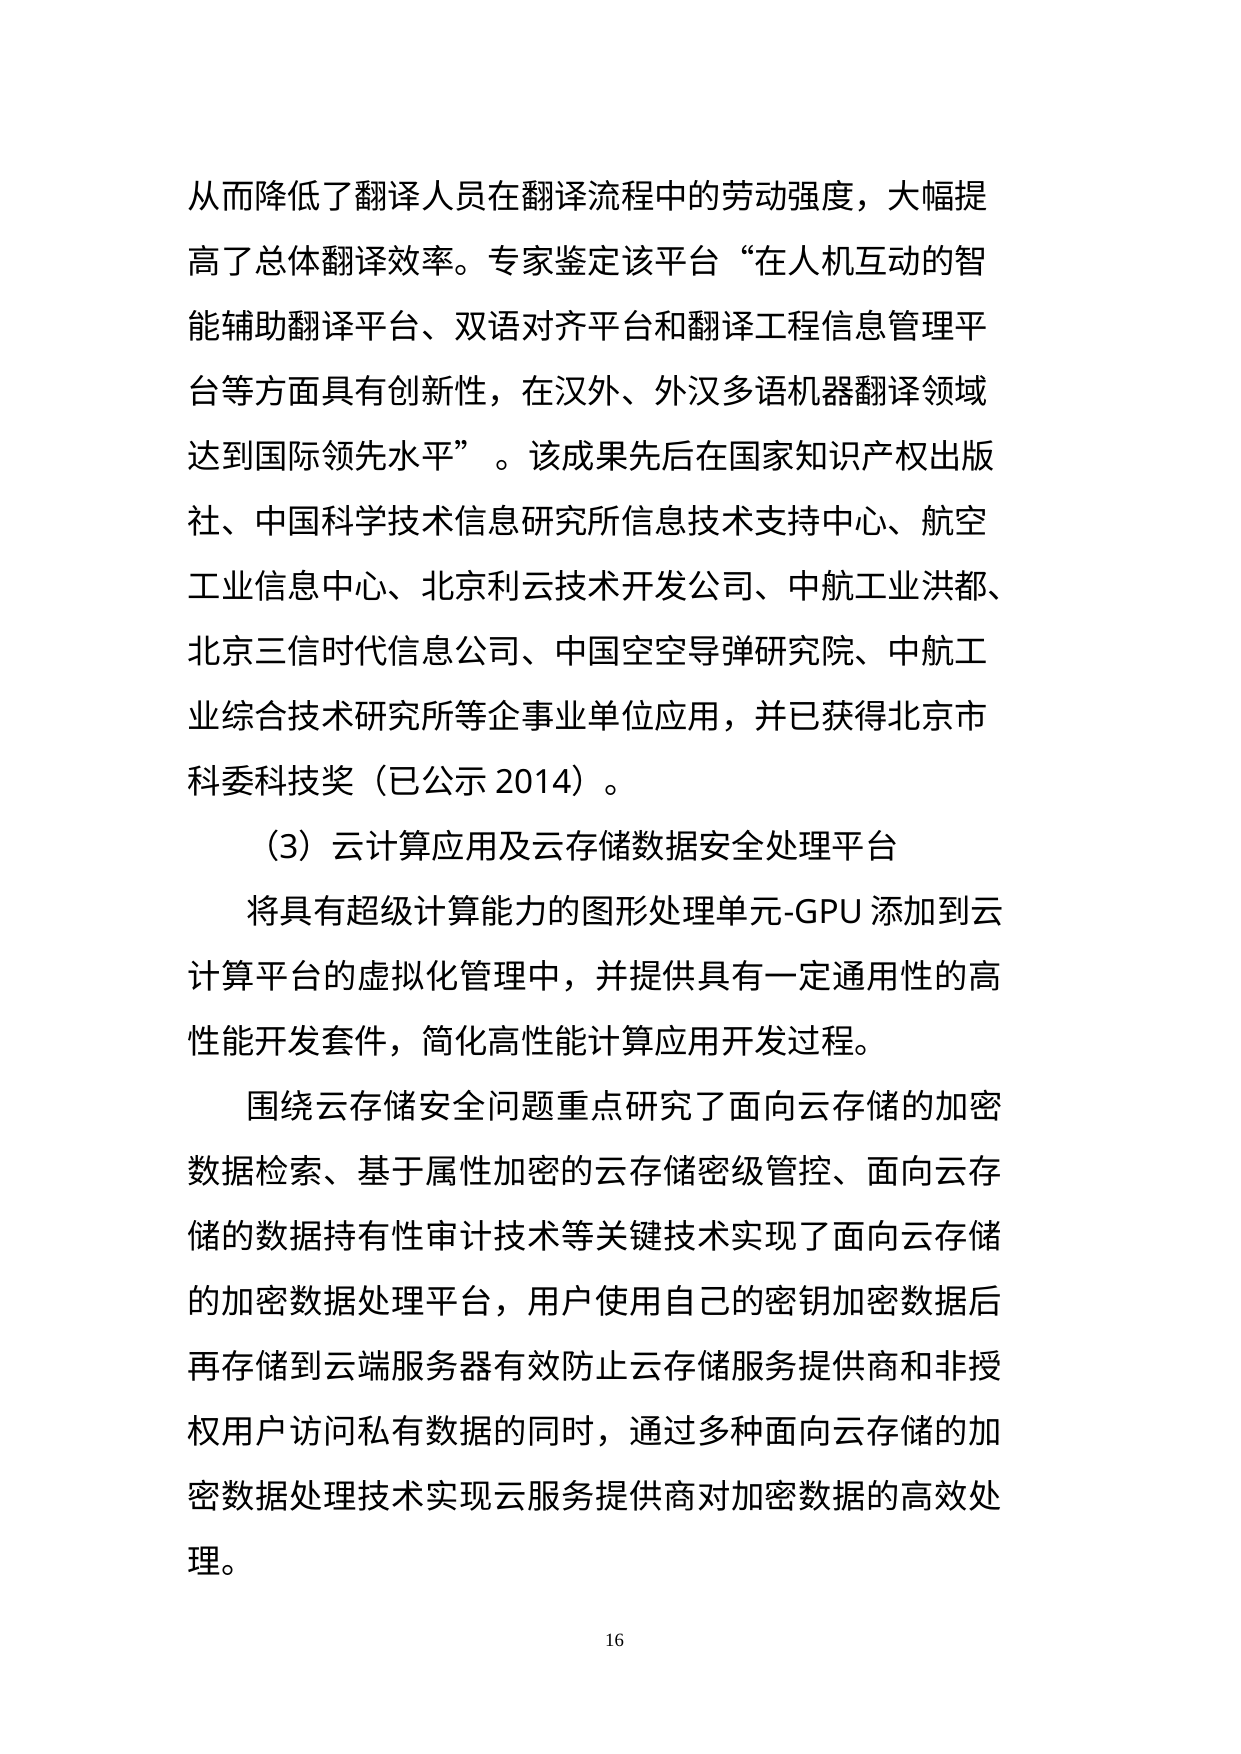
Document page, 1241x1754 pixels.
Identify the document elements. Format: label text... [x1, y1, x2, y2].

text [187, 162, 1004, 812]
text 围绕云存储安全问题重点研究了面向云存储的加密数据检索、基于属性加密的云存储密级管控、面向云存储的数据持有性审计技术等关键技术实现了面向云存储的加密数据处理平台，用户使用自己的密钥加密数据后再存储到云端服务器有效防止云存储服务提供商和非授权用户访问私有数据的同时，通过多种面向云存储的加密数据处理技术实现云服务提供商对加密数据的高效处理。 [187, 1072, 1004, 1592]
text （3）云计算应用及云存储数据安全处理平台 [187, 812, 1004, 877]
text 将具有超级计算能力的图形处理单元-GPU添加到云计算平台的虚拟化管理中，并提供具有一定通用性的高性能开发套件，简化高性能计算应用开发过程。 [187, 877, 1004, 1072]
